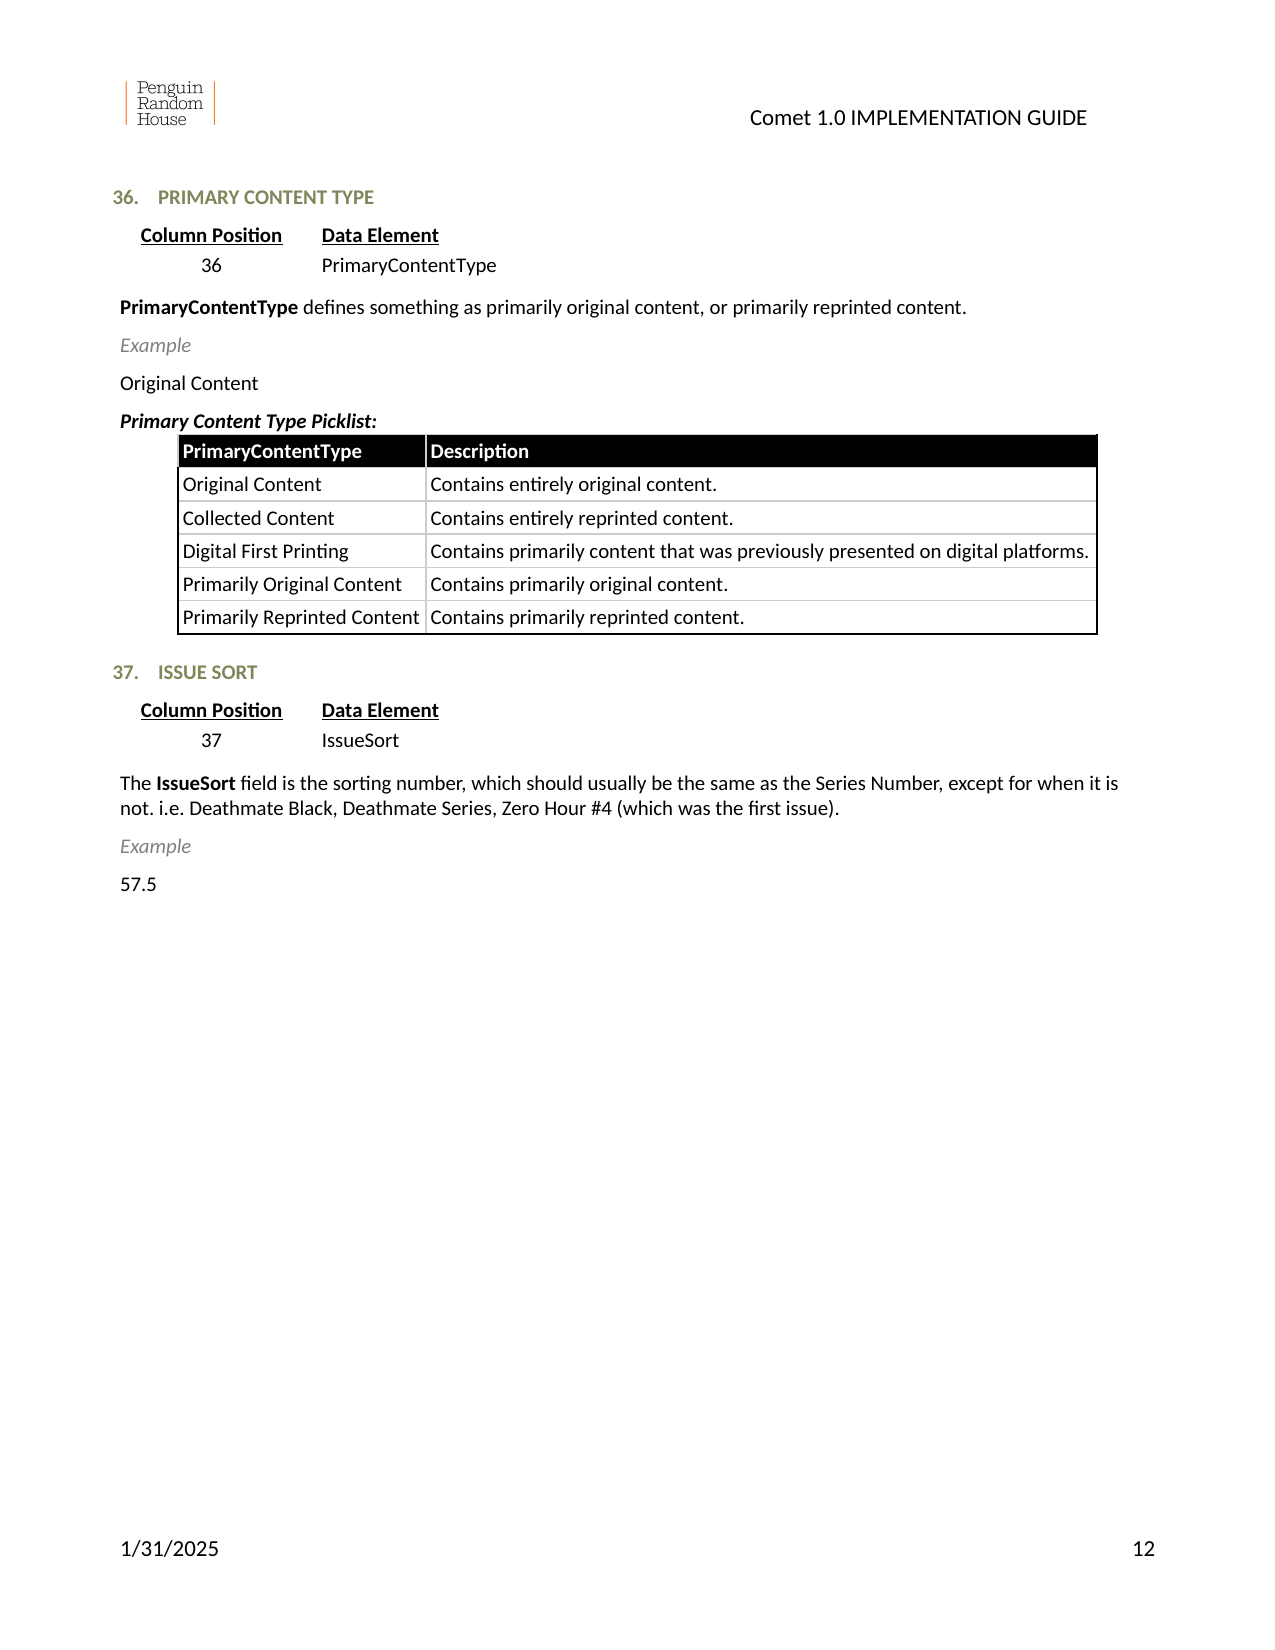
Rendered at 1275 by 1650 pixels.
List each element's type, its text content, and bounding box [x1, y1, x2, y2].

text PrimaryContentType defines something as primarily original content, or primarily reprinted content. [120, 294, 1155, 320]
table_cell 37 [113, 728, 310, 757]
table_cell Contains entirely original content. [427, 468, 1096, 500]
table_cell Primarily Original Content [179, 568, 425, 600]
table_header Data Element [310, 698, 669, 727]
subtitle Primary Content Type Picklist: [120, 408, 1155, 434]
subtitle 36. Primary Content Type [112, 184, 1155, 209]
table_header Column Position [113, 698, 310, 727]
table_cell Contains primarily reprinted content. [427, 601, 1096, 633]
table_cell Digital First Printing [179, 535, 425, 567]
subtitle 37. Issue Sort [112, 659, 1155, 685]
subtitle Example [120, 332, 1155, 358]
subtitle Example [120, 833, 1155, 859]
text Original Content [120, 370, 1155, 396]
text The IssueSort field is the sorting number, which should usually be the same as the Series Number, except for when it is not. i.e. Deathmate Black, Deathmate Series, Zero Hour #4 (which was the first issue). [120, 770, 1155, 821]
picture [120, 75, 221, 133]
table_cell Collected Content [179, 502, 425, 533]
text 57.5 [120, 871, 1155, 897]
table_cell Contains primarily content that was previously presented on digital platforms. [427, 535, 1096, 567]
table_header Description [427, 435, 1096, 467]
table_cell Contains entirely reprinted content. [427, 502, 1096, 533]
table_cell Original Content [179, 468, 425, 500]
table_cell Primarily Reprinted Content [179, 601, 425, 633]
table_header PrimaryContentType [179, 435, 425, 467]
table_header Data Element [310, 222, 669, 252]
table_cell PrimaryContentType [310, 252, 669, 282]
table_cell IssueSort [310, 728, 669, 757]
table_cell Contains primarily original content. [427, 568, 1096, 600]
table_header Column Position [113, 222, 310, 252]
table_cell 36 [113, 252, 310, 282]
